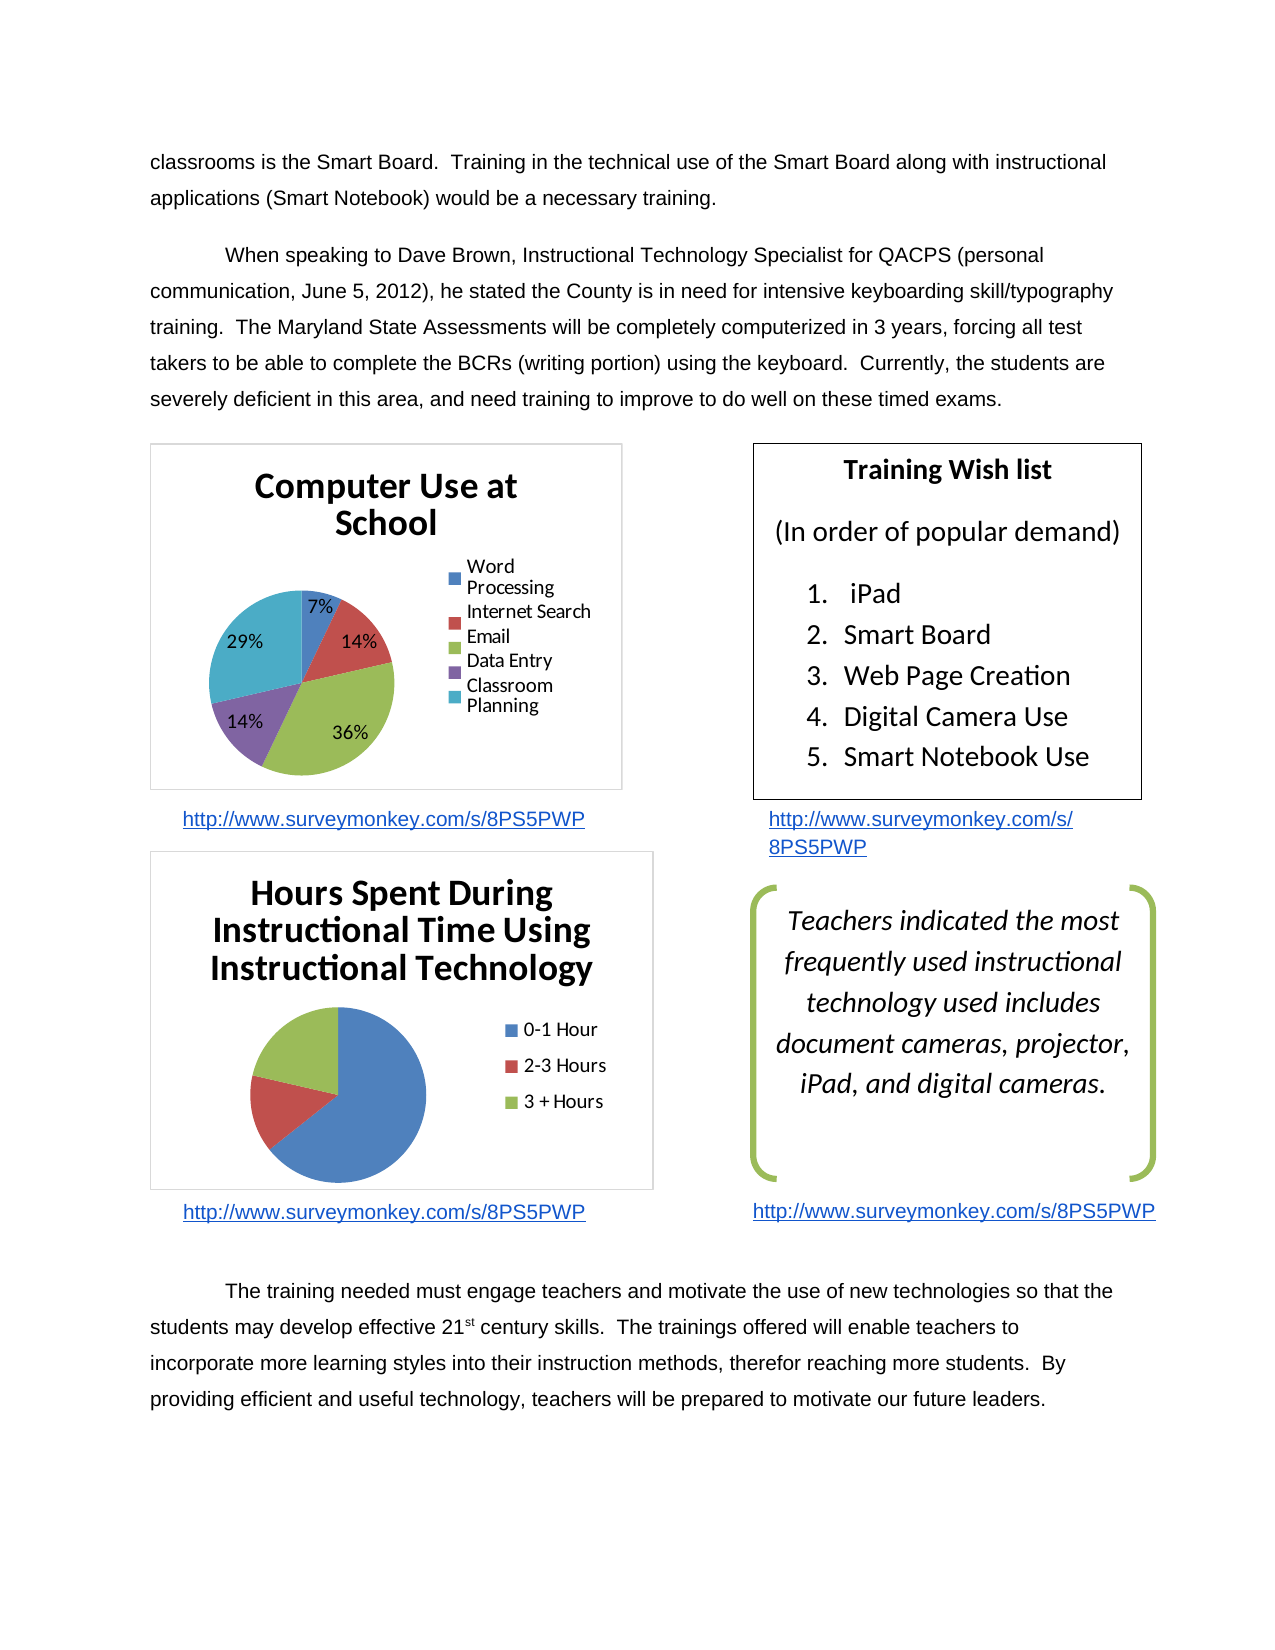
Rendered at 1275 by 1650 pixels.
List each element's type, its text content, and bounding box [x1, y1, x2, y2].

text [150, 150, 1125, 210]
text When speaking to Dave Brown, Instructional Technology Specialist for QACPS (personal communication, June 5, 2012), he stated the County is in need for intensive keyboarding skill/typography training. The Maryland State Assessments will be completely computerized in 3 years, forcing all test takers to be able to complete the BCRs (writing portion) using the keyboard. Currently, the students are severely deficient in this area, and need training to improve to do well on these timed exams. [150, 243, 1125, 410]
text The training needed must engage teachers and motivate the use of new technologies so that the students may develop effective 21st century skills. The trainings offered will enable teachers to incorporate more learning styles into their instruction methods, therefor reaching more students. By providing efficient and useful technology, teachers will be prepared to motivate our future leaders. [150, 1279, 1125, 1411]
